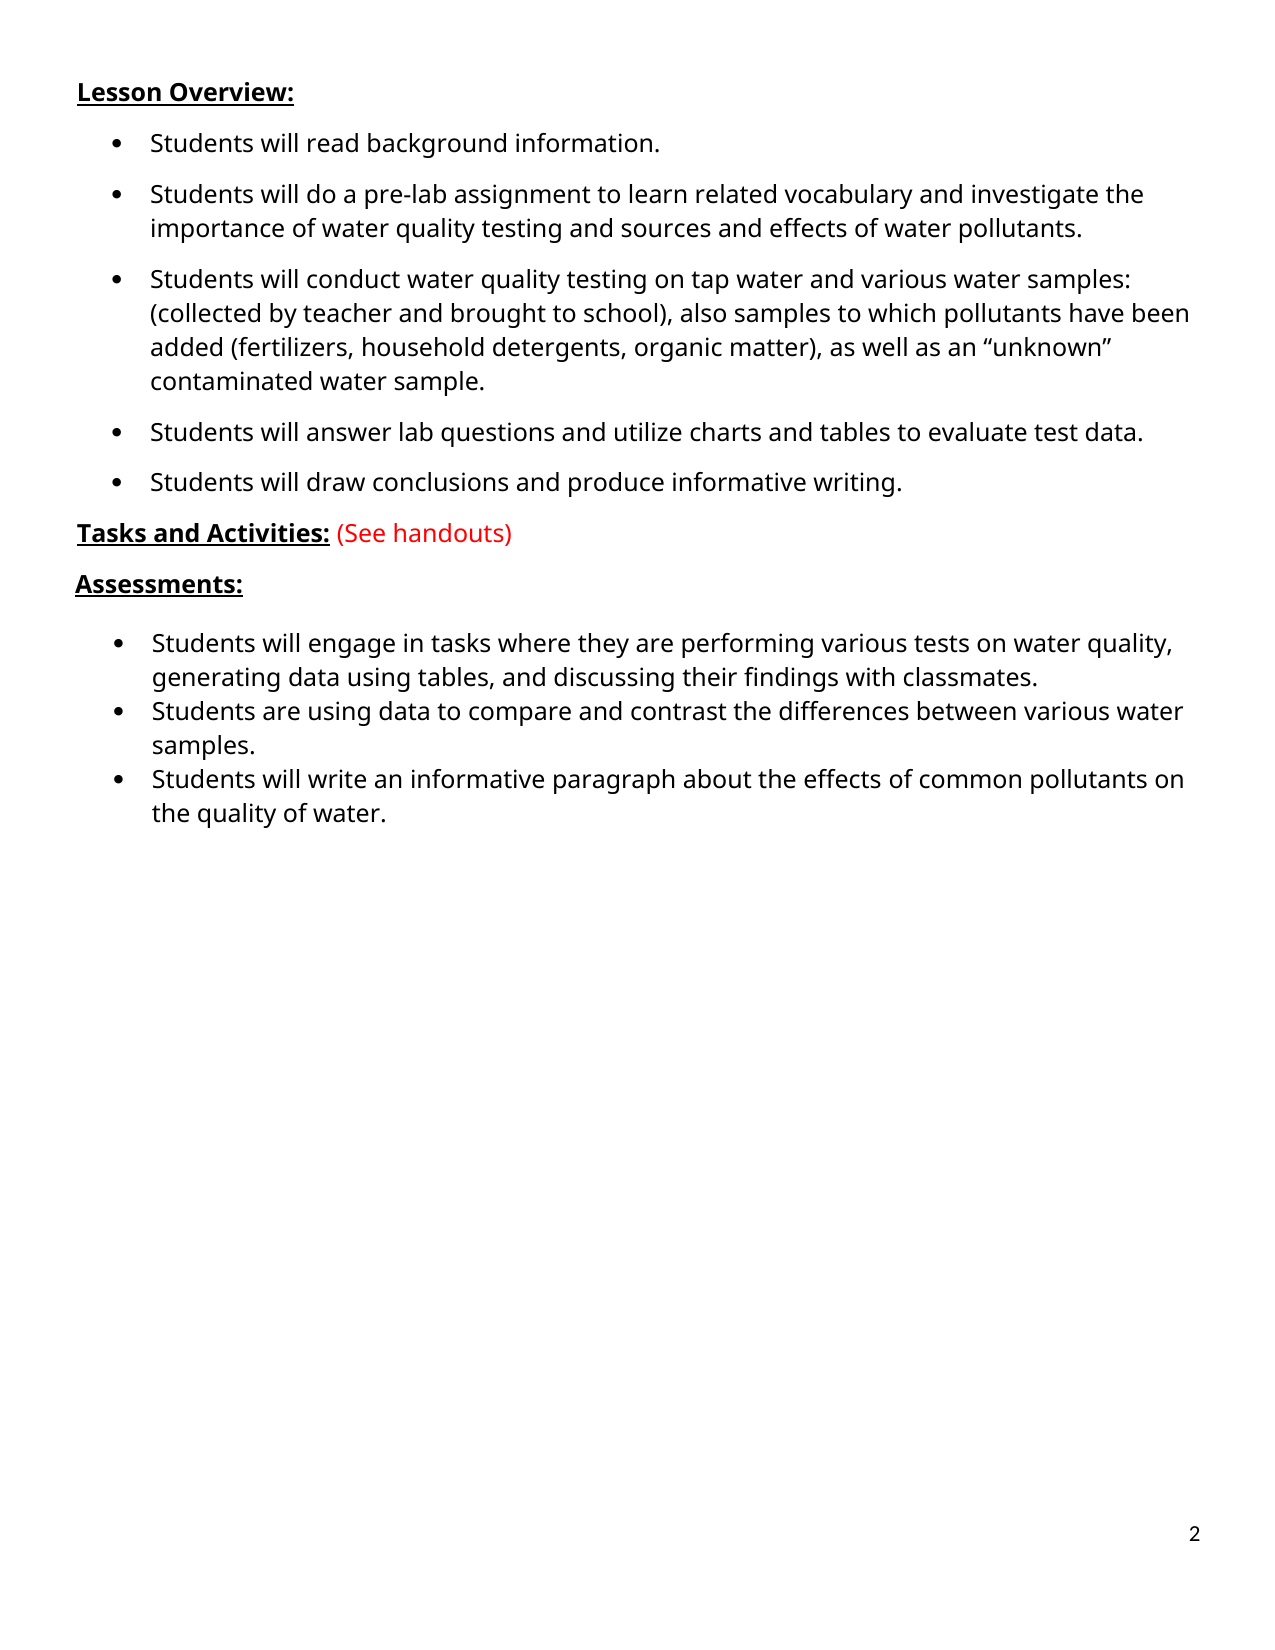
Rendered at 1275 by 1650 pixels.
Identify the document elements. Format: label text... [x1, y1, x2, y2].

list Students will answer lab questions and utilize charts and tables to evaluate test data. [112, 414, 1200, 448]
list Students will conduct water quality testing on tap water and various water samples: (collected by teacher and brought to school), also samples to which pollutants have been added (fertilizers, household detergents, organic matter), as well as an “unknown” contaminated water sample. [112, 261, 1200, 397]
text Tasks and Activities: (See handouts) [77, 516, 1200, 550]
list Students will draw conclusions and produce informative writing. [112, 465, 1200, 499]
list Students will engage in tasks where they are performing various tests on water quality, generating data using tables, and discussing their findings with classmates. [114, 625, 1200, 693]
list Students will do a pre-lab assignment to learn related vocabulary and investigate the importance of water quality testing and sources and effects of water pollutants. [112, 176, 1200, 244]
list Students will read background information. [112, 126, 1200, 160]
text Lesson Overview: [77, 75, 1200, 109]
text Assessments: [75, 566, 1200, 600]
list Students will write an informative paragraph about the effects of common pollutants on the quality of water. [114, 762, 1200, 830]
list Students are using data to compare and contrast the differences between various water samples. [114, 693, 1200, 762]
